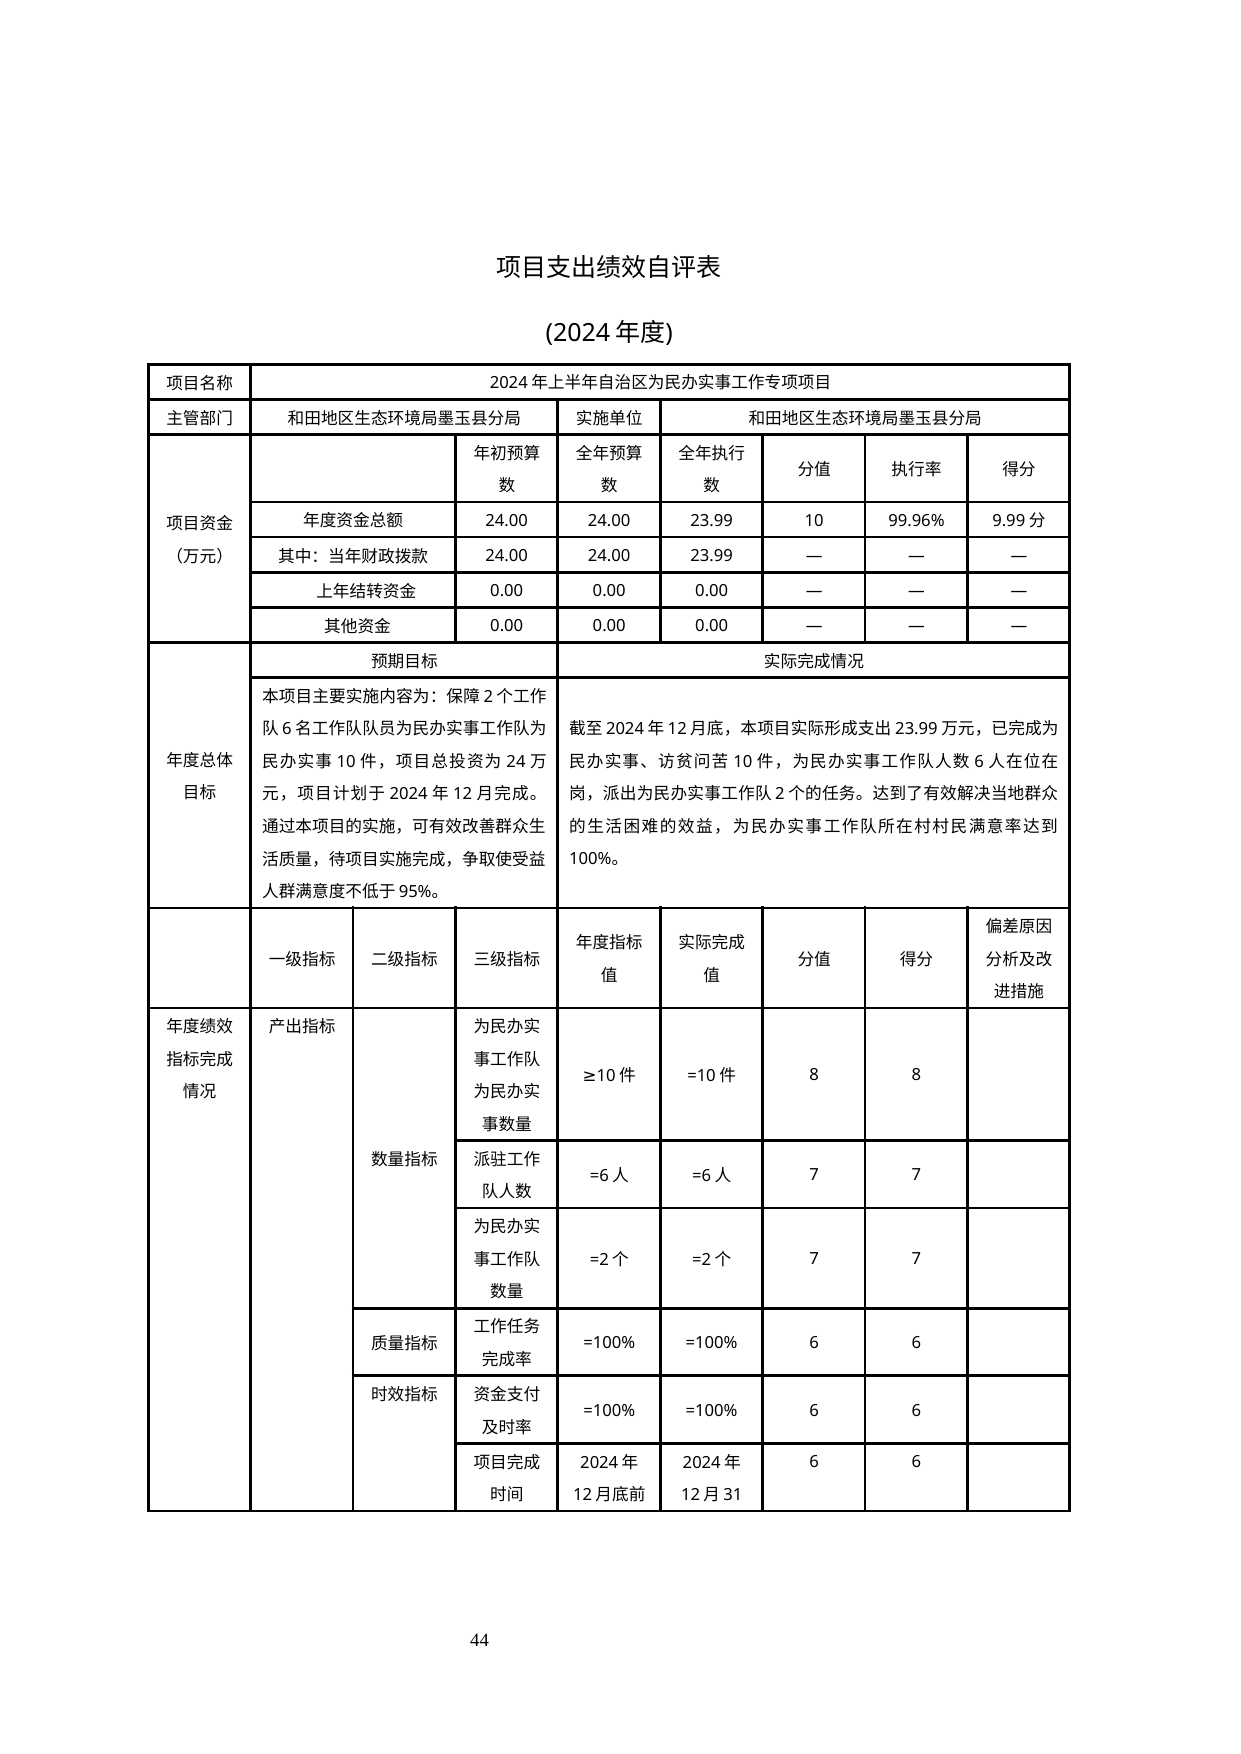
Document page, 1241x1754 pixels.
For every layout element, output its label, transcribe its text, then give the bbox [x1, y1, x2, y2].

table_cell 0.00 [662, 609, 761, 641]
table_cell 全年预算数 [559, 436, 659, 501]
table_cell 年度总体目标 [150, 644, 249, 906]
table_cell 23.99 [662, 538, 761, 571]
table_cell 分值 [764, 436, 864, 501]
table_cell 2024年上半年自治区为民办实事工作专项项目 [252, 366, 1068, 398]
table_cell 得分 [969, 436, 1068, 501]
table_cell 6 [764, 1310, 864, 1374]
table_cell 其他资金 [252, 609, 454, 641]
table_cell 6 [764, 1377, 864, 1442]
table_cell 99.96% [866, 503, 966, 536]
table_cell 本项目主要实施内容为：保障2个工作队6名工作队队员为民办实事工作队为民办实事10件，项目总投资为24万元，项目计划于2024年12月完成。通过本项目的实施，可有效改善群众生活质量，待项目实施完成，争取使受益人群满意度不低于95%。 [252, 679, 556, 906]
table_cell 7 [764, 1209, 864, 1307]
table_cell 数量指标 [354, 1009, 454, 1307]
table_cell 主管部门 [150, 401, 249, 433]
table_cell 项目资金 （万元） [150, 436, 249, 641]
table_cell =2个 [559, 1209, 659, 1307]
table_cell — [866, 609, 966, 641]
table_cell 6 [866, 1445, 966, 1509]
table_cell 得分 [866, 909, 966, 1006]
table_cell 工作任务完成率 [457, 1310, 556, 1374]
table_cell 项目名称 [150, 366, 249, 398]
table_cell 二级指标 [354, 909, 454, 1006]
table_cell 时效指标 [354, 1377, 454, 1509]
table_cell 10 [764, 503, 864, 536]
table_cell 9.99分 [969, 503, 1068, 536]
table_cell 0.00 [559, 609, 659, 641]
table_cell 24.00 [457, 538, 556, 571]
table_cell 0.00 [662, 574, 761, 606]
table_cell 年初预算数 [457, 436, 556, 501]
table_cell — [866, 538, 966, 571]
table_cell [969, 1445, 1068, 1509]
table_cell [969, 1142, 1068, 1207]
table_cell 6 [866, 1377, 966, 1442]
table_cell [969, 1377, 1068, 1442]
table_cell — [969, 609, 1068, 641]
table_cell 0.00 [457, 609, 556, 641]
table_cell 7 [866, 1209, 966, 1307]
table_cell =2个 [662, 1209, 761, 1307]
table_cell 7 [764, 1142, 864, 1207]
table_cell 全年执行数 [662, 436, 761, 501]
table_cell 6 [866, 1310, 966, 1374]
table_cell 8 [866, 1009, 966, 1139]
table_cell 年度资金总额 [252, 503, 454, 536]
table_cell 24.00 [457, 503, 556, 536]
table_cell 一级指标 [252, 909, 352, 1006]
table_cell [252, 436, 454, 501]
table_cell 资金支付及时率 [457, 1377, 556, 1442]
table_cell =100% [559, 1377, 659, 1442]
table_cell 截至2024年12月底，本项目实际形成支出23.99万元，已完成为民办实事、访贫问苦10件，为民办实事工作队人数6人在位在岗，派出为民办实事工作队2个的任务。达到了有效解决当地群众的生活困难的效益，为民办实事工作队所在村村民满意率达到100%。 [559, 679, 1068, 906]
table_cell 2024年12月底前 [559, 1445, 659, 1509]
table_cell 实际完成值 [662, 909, 761, 1006]
table_cell 上年结转资金 [252, 574, 454, 606]
table_cell =100% [559, 1310, 659, 1374]
table_cell 7 [866, 1142, 966, 1207]
table_cell 2024年12月31日 [662, 1445, 761, 1509]
table_cell 23.99 [662, 503, 761, 536]
table_cell 质量指标 [354, 1310, 454, 1374]
table_cell 0.00 [457, 574, 556, 606]
table_cell — [764, 609, 864, 641]
table_cell 为民办实事工作队数量 [457, 1209, 556, 1307]
table_cell (2024年度) [148, 298, 1070, 363]
table_cell 和田地区生态环境局墨玉县分局 [662, 401, 1068, 433]
table_cell 预期目标 [252, 644, 556, 676]
table_cell =6人 [662, 1142, 761, 1207]
table_cell 执行率 [866, 436, 966, 501]
table_cell [969, 1310, 1068, 1374]
table_cell 24.00 [559, 503, 659, 536]
table_cell — [969, 538, 1068, 571]
table_cell =100% [662, 1310, 761, 1374]
table_cell — [764, 574, 864, 606]
table_cell 24.00 [559, 538, 659, 571]
table_cell 项目完成时间 [457, 1445, 556, 1509]
table_cell 和田地区生态环境局墨玉县分局 [252, 401, 556, 433]
table_cell — [764, 538, 864, 571]
table_cell 6 [764, 1445, 864, 1509]
table_cell [150, 909, 249, 1006]
table_cell 年度绩效指标完成情况 [150, 1009, 249, 1509]
table_cell 其中：当年财政拨款 [252, 538, 454, 571]
table_cell — [866, 574, 966, 606]
table_cell 实施单位 [559, 401, 659, 433]
table_cell [969, 1209, 1068, 1307]
table_cell 年度指标值 [559, 909, 659, 1006]
table_cell 0.00 [559, 574, 659, 606]
table_cell 实际完成情况 [559, 644, 1068, 676]
table_cell =10件 [662, 1009, 761, 1139]
table_cell 分值 [764, 909, 864, 1006]
table_cell 派驻工作队人数 [457, 1142, 556, 1207]
table_cell 三级指标 [457, 909, 556, 1006]
table_cell 偏差原因分析及改进措施 [969, 909, 1068, 1006]
table_header 项目支出绩效自评表 [148, 233, 1070, 298]
table_cell ≥10件 [559, 1009, 659, 1139]
table_cell =6人 [559, 1142, 659, 1207]
table_cell [969, 1009, 1068, 1139]
table_cell 为民办实事工作队为民办实事数量 [457, 1009, 556, 1139]
table_cell 8 [764, 1009, 864, 1139]
table_cell =100% [662, 1377, 761, 1442]
table_cell — [969, 574, 1068, 606]
table_cell 产出指标 [252, 1009, 352, 1509]
